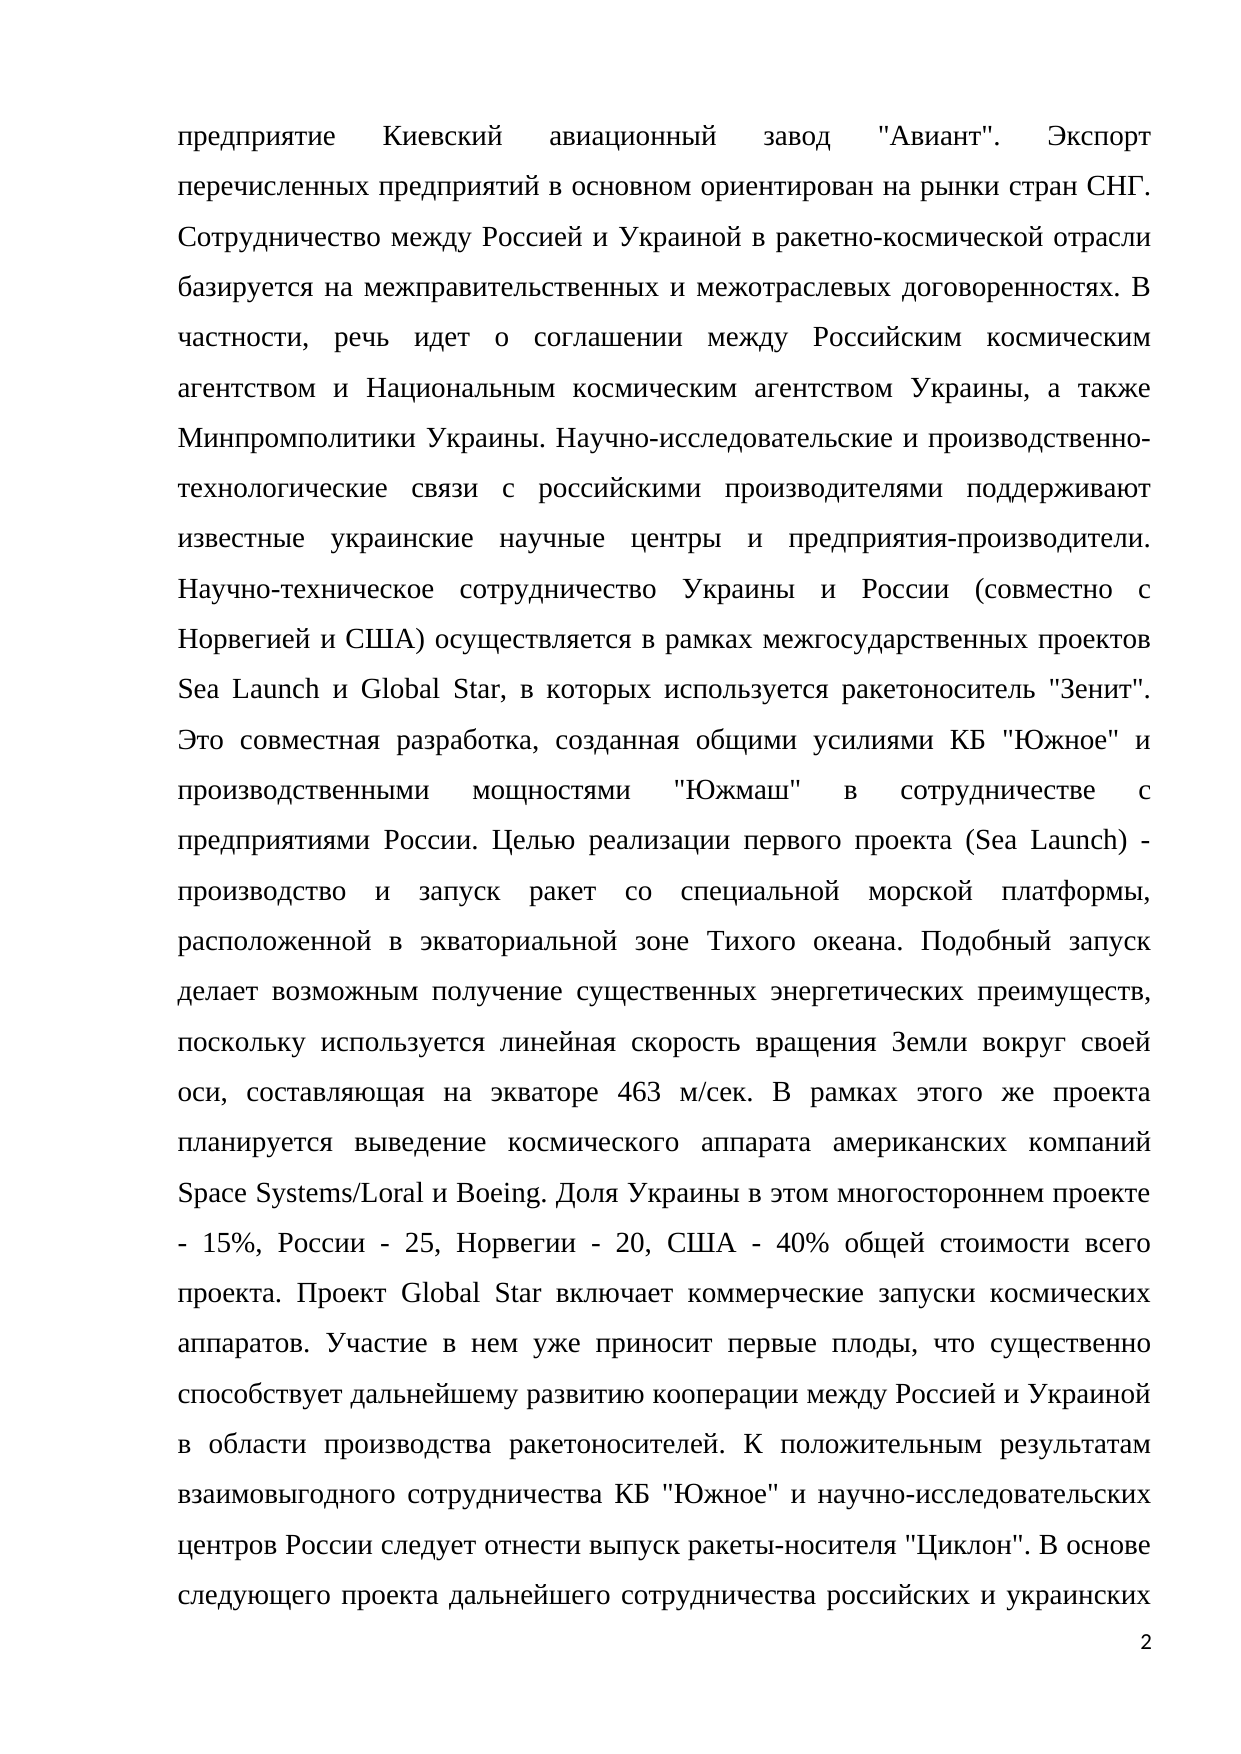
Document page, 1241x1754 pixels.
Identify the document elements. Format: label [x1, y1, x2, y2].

text [177, 118, 1152, 1611]
